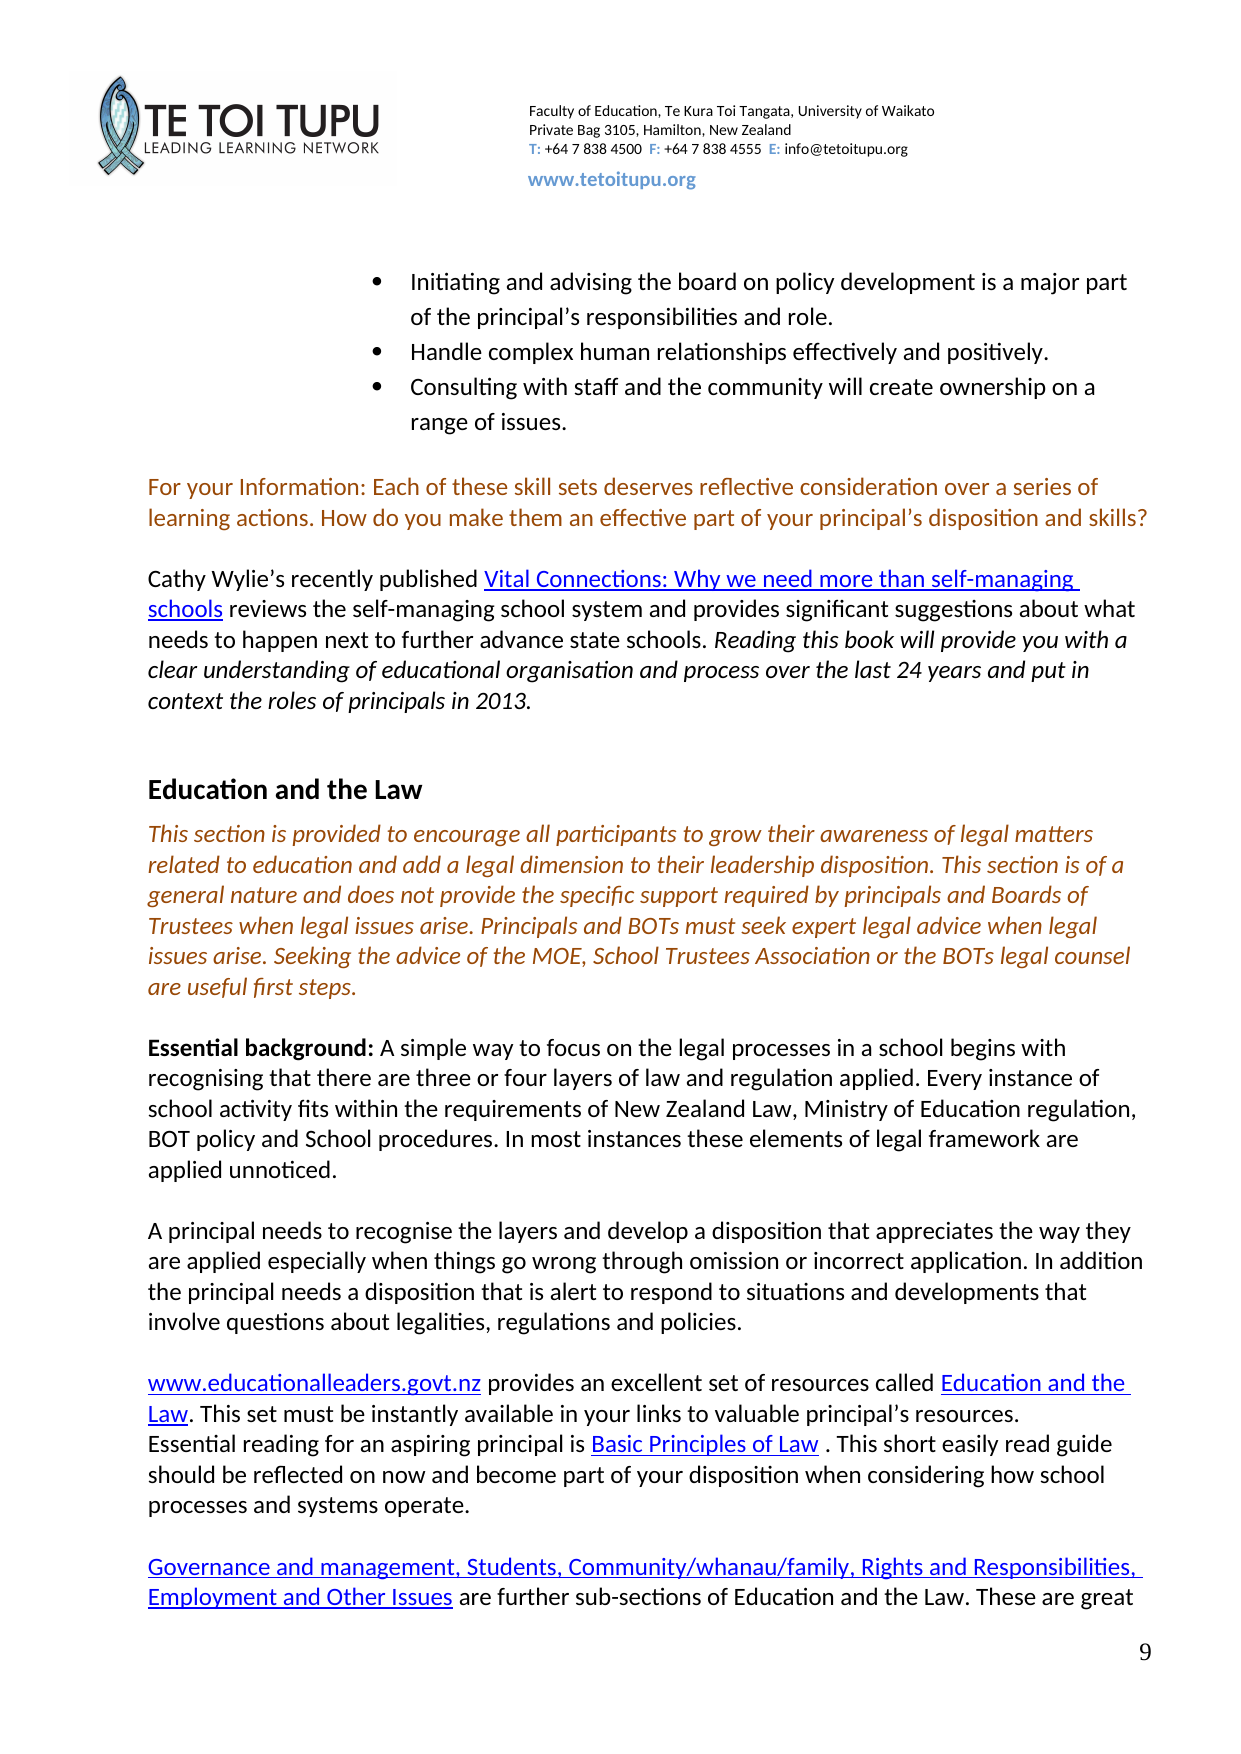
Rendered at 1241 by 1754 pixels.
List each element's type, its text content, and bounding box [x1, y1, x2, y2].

text A principal needs to recognise the layers and develop a disposition that appreciates the way they are applied especially when things go wrong through omission or incorrect application. In addition the principal needs a disposition that is alert to respond to situations and developments that involve questions about legalities, regulations and policies. [148, 1215, 1152, 1337]
text For your Information: Each of these skill sets deserves reflective consideration over a series of learning actions. How do you make them an effective part of your principal’s disposition and skills? [148, 471, 1152, 532]
text This section is provided to encourage all participants to grow their awareness of legal matters related to education and add a legal dimension to their leadership disposition. This section is of a general nature and does not provide the specific support required by principals and Boards of Trustees when legal issues arise. Principals and BOTs must seek expert legal advice when legal issues arise. Seeking the advice of the MOE, School Trustees Association or the BOTs legal counsel are useful first steps. [148, 818, 1152, 1001]
list Handle complex human relationships effectively and positively. [373, 336, 1152, 366]
subtitle Education and the Law [148, 771, 1152, 807]
text Cathy Wylie’s recently published Vital Connections: Why we need more than self-managing schools reviews the self-managing school system and provides significant suggestions about what needs to happen next to further advance state schools. Reading this book will provide you with a clear understanding of educational organisation and process over the last 24 years and put in context the roles of principals in 2013. [148, 563, 1152, 716]
text Essential reading for an aspiring principal is Basic Principles of Law . This short easily read guide should be reflected on now and become part of your disposition when considering how school processes and systems operate. [148, 1429, 1152, 1520]
list Consulting with staff and the community will create ownership on a range of issues. [373, 371, 1152, 436]
picture [69, 71, 397, 186]
text Essential background: A simple way to focus on the legal processes in a school begins with recognising that there are three or four layers of law and regulation applied. Every instance of school activity fits within the requirements of New Zealand Law, Ministry of Education regulation, BOT policy and School procedures. In most instances these elements of legal framework are applied unnoticed. [148, 1032, 1152, 1184]
text www.educationalleaders.govt.nz provides an excellent set of resources called Education and the Law. This set must be instantly available in your links to valuable principal’s resources. [148, 1368, 1152, 1429]
list Initiating and advising the board on policy development is a major part of the principal’s responsibilities and role. [373, 266, 1152, 331]
